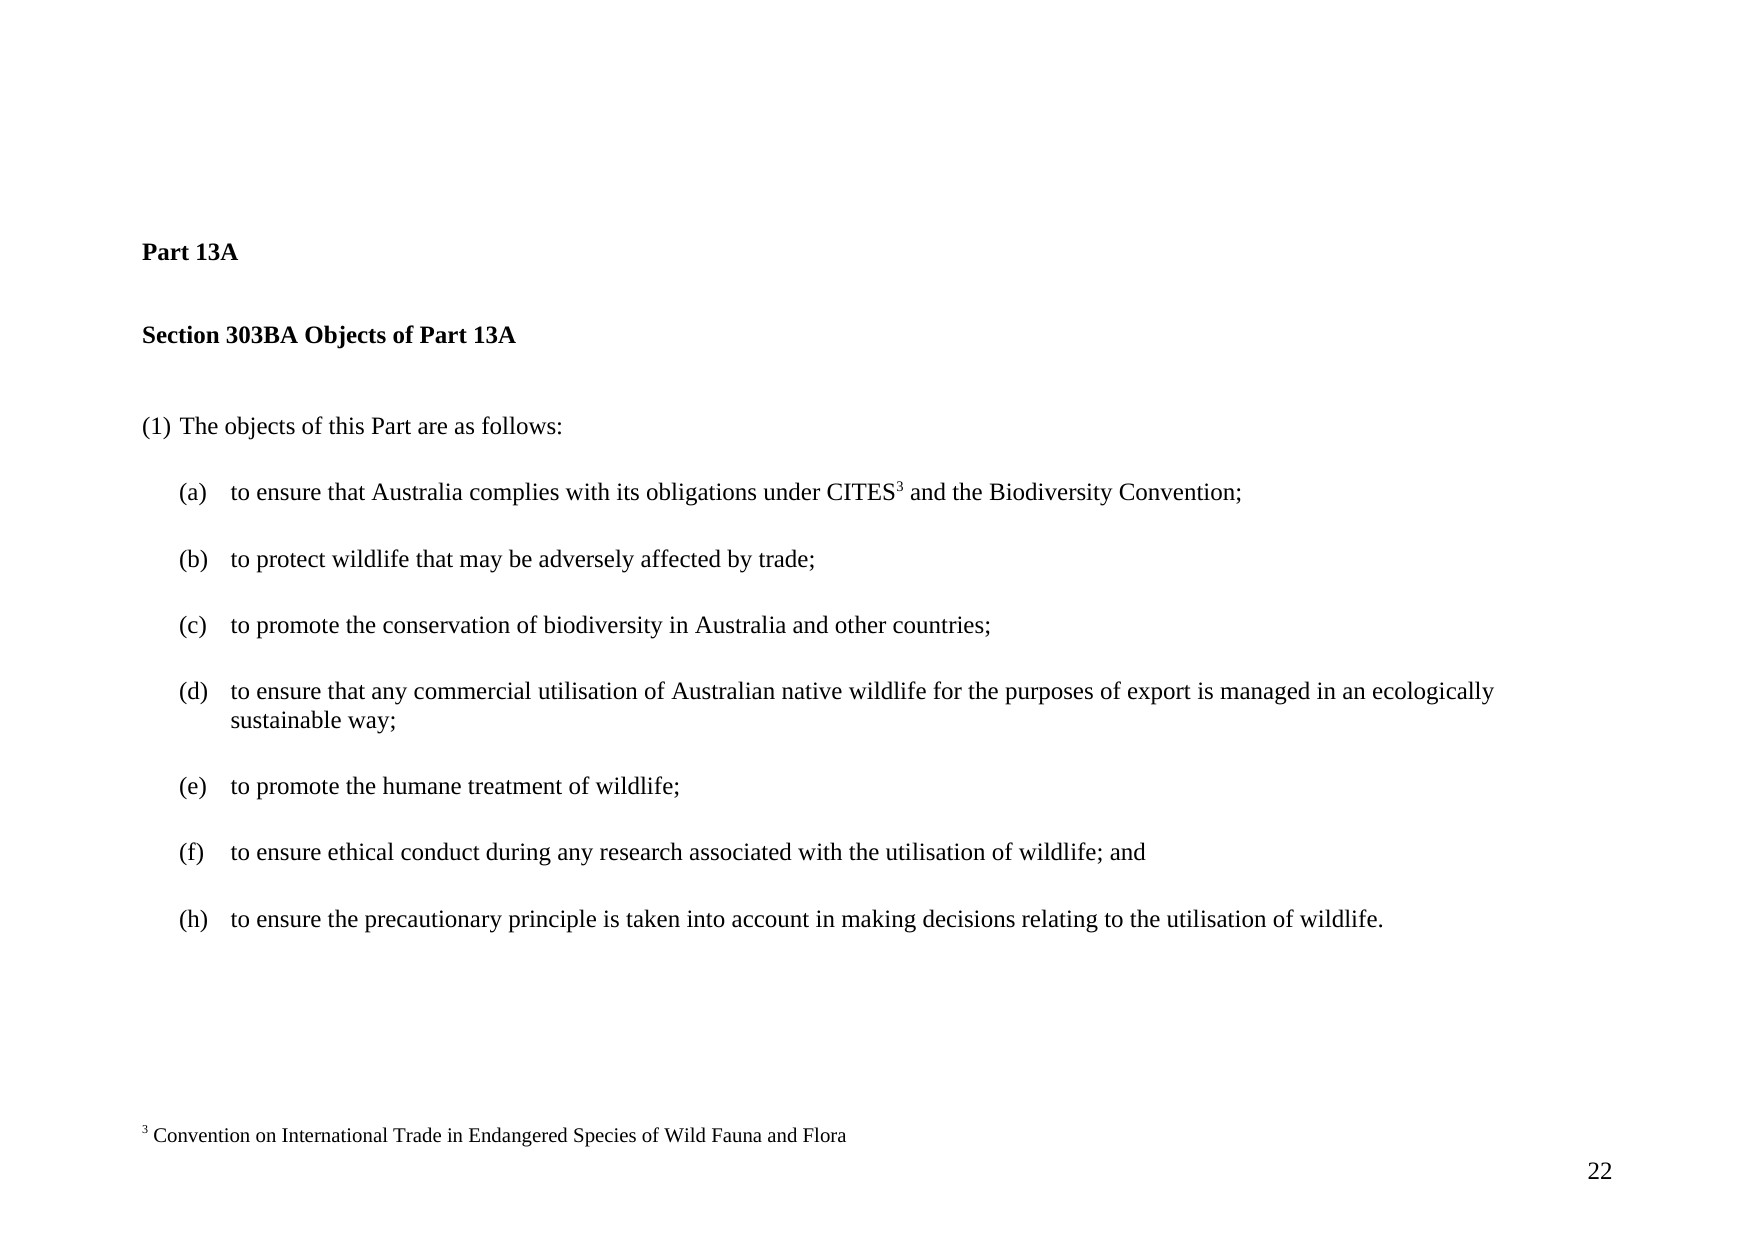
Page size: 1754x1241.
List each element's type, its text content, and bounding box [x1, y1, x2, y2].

text Part 13A [142, 237, 1612, 266]
table_cell The objects of this Part are as follows: to ensure that Australia complies with its obligations under CITES and the Biodiversity Convention; to protect wildlife that may be adversely affected by trade; to promote the conservation of biodiversity in Australia and other countries; to ensure that any commercial utilisation of Australian native wildlife for the purposes of export is managed in an ecologically sustainable way; to promote the humane treatment of wildlife; to ensure ethical conduct during any research associated with the utilisation of wildlife; and to ensure the precautionary principle is taken into account in making decisions relating to the utilisation of wildlife. [131, 386, 1618, 970]
table_header Section 303BA Objects of Part 13A [131, 295, 1618, 386]
